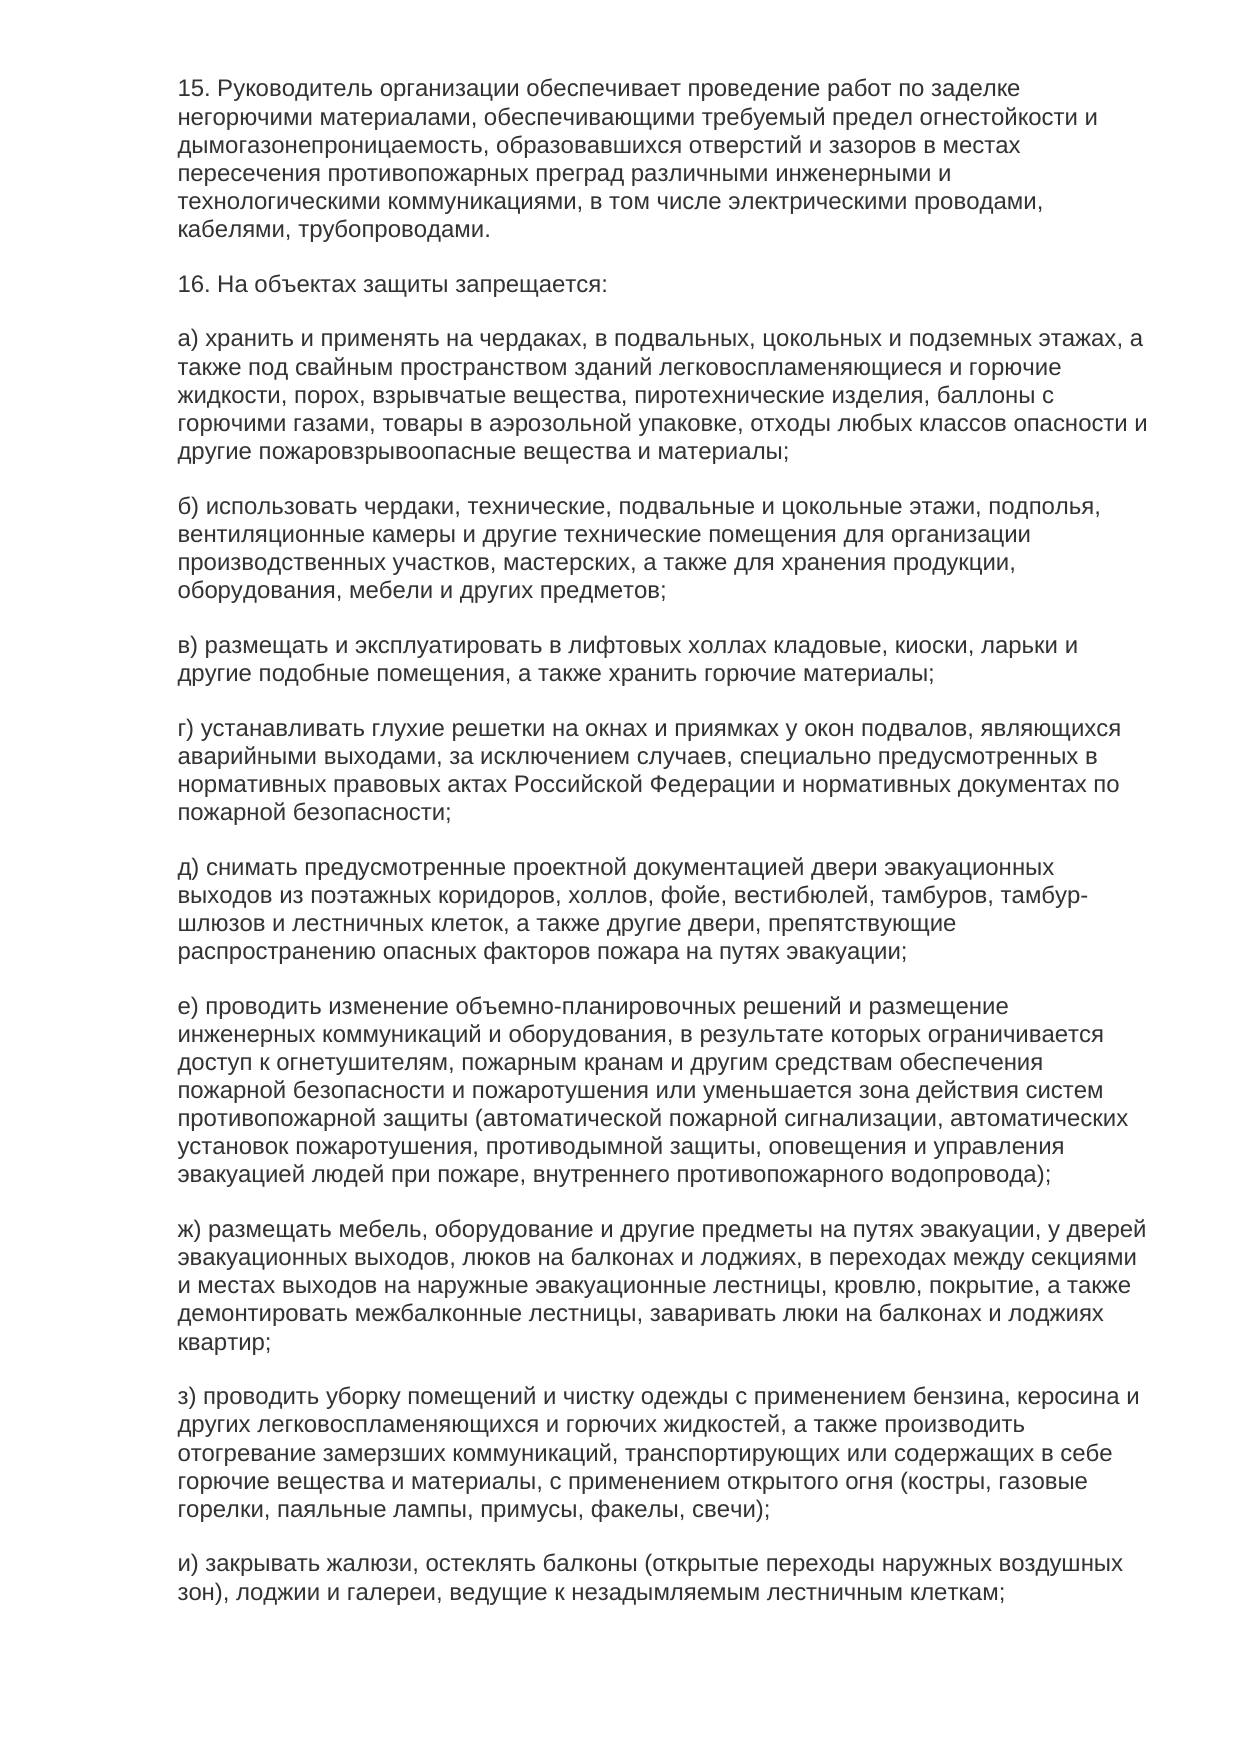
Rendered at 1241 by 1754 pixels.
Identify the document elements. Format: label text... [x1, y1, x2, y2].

text а) хранить и применять на чердаках, в подвальных, цокольных и подземных этажах, а также под свайным пространством зданий легковоспламеняющиеся и горючие жидкости, порох, взрывчатые вещества, пиротехнические изделия, баллоны с горючими газами, товары в аэрозольной упаковке, отходы любых классов опасности и другие пожаровзрывоопасные вещества и материалы; [177, 324, 1152, 464]
text 16. На объектах защиты запрещается: [177, 269, 1152, 297]
text б) использовать чердаки, технические, подвальные и цокольные этажи, подполья, вентиляционные камеры и другие технические помещения для организации производственных участков, мастерских, а также для хранения продукции, оборудования, мебели и других предметов; [177, 491, 1152, 603]
text з) проводить уборку помещений и чистку одежды с применением бензина, керосина и других легковоспламеняющихся и горючих жидкостей, а также производить отогревание замерзших коммуникаций, транспортирующих или содержащих в себе горючие вещества и материалы, с применением открытого огня (костры, газовые горелки, паяльные лампы, примусы, факелы, свечи); [177, 1382, 1152, 1522]
text е) проводить изменение объемно-планировочных решений и размещение инженерных коммуникаций и оборудования, в результате которых ограничивается доступ к огнетушителям, пожарным кранам и другим средствам обеспечения пожарной безопасности и пожаротушения или уменьшается зона действия систем противопожарной защиты (автоматической пожарной сигнализации, автоматических установок пожаротушения, противодымной защиты, оповещения и управления эвакуацией людей при пожаре, внутреннего противопожарного водопровода); [177, 991, 1152, 1188]
text ж) размещать мебель, оборудование и другие предметы на путях эвакуации, у дверей эвакуационных выходов, люков на балконах и лоджиях, в переходах между секциями и местах выходов на наружные эвакуационные лестницы, кровлю, покрытие, а также демонтировать межбалконные лестницы, заваривать люки на балконах и лоджиях квартир; [177, 1214, 1152, 1355]
text в) размещать и эксплуатировать в лифтовых холлах кладовые, киоски, ларьки и другие подобные помещения, а также хранить горючие материалы; [177, 630, 1152, 686]
text 15. Руководитель организации обеспечивает проведение работ по заделке негорючими материалами, обеспечивающими требуемый предел огнестойкости и дымогазонепроницаемость, образовавшихся отверстий и зазоров в местах пересечения противопожарных преград различными инженерными и технологическими коммуникациями, в том числе электрическими проводами, кабелями, трубопроводами. [177, 74, 1152, 243]
text д) снимать предусмотренные проектной документацией двери эвакуационных выходов из поэтажных коридоров, холлов, фойе, вестибюлей, тамбуров, тамбур-шлюзов и лестничных клеток, а также другие двери, препятствующие распространению опасных факторов пожара на путях эвакуации; [177, 852, 1152, 964]
text г) устанавливать глухие решетки на окнах и приямках у окон подвалов, являющихся аварийными выходами, за исключением случаев, специально предусмотренных в нормативных правовых актах Российской Федерации и нормативных документах по пожарной безопасности; [177, 713, 1152, 825]
text и) закрывать жалюзи, остеклять балконы (открытые переходы наружных воздушных зон), лоджии и галереи, ведущие к незадымляемым лестничным клеткам; [177, 1549, 1152, 1605]
